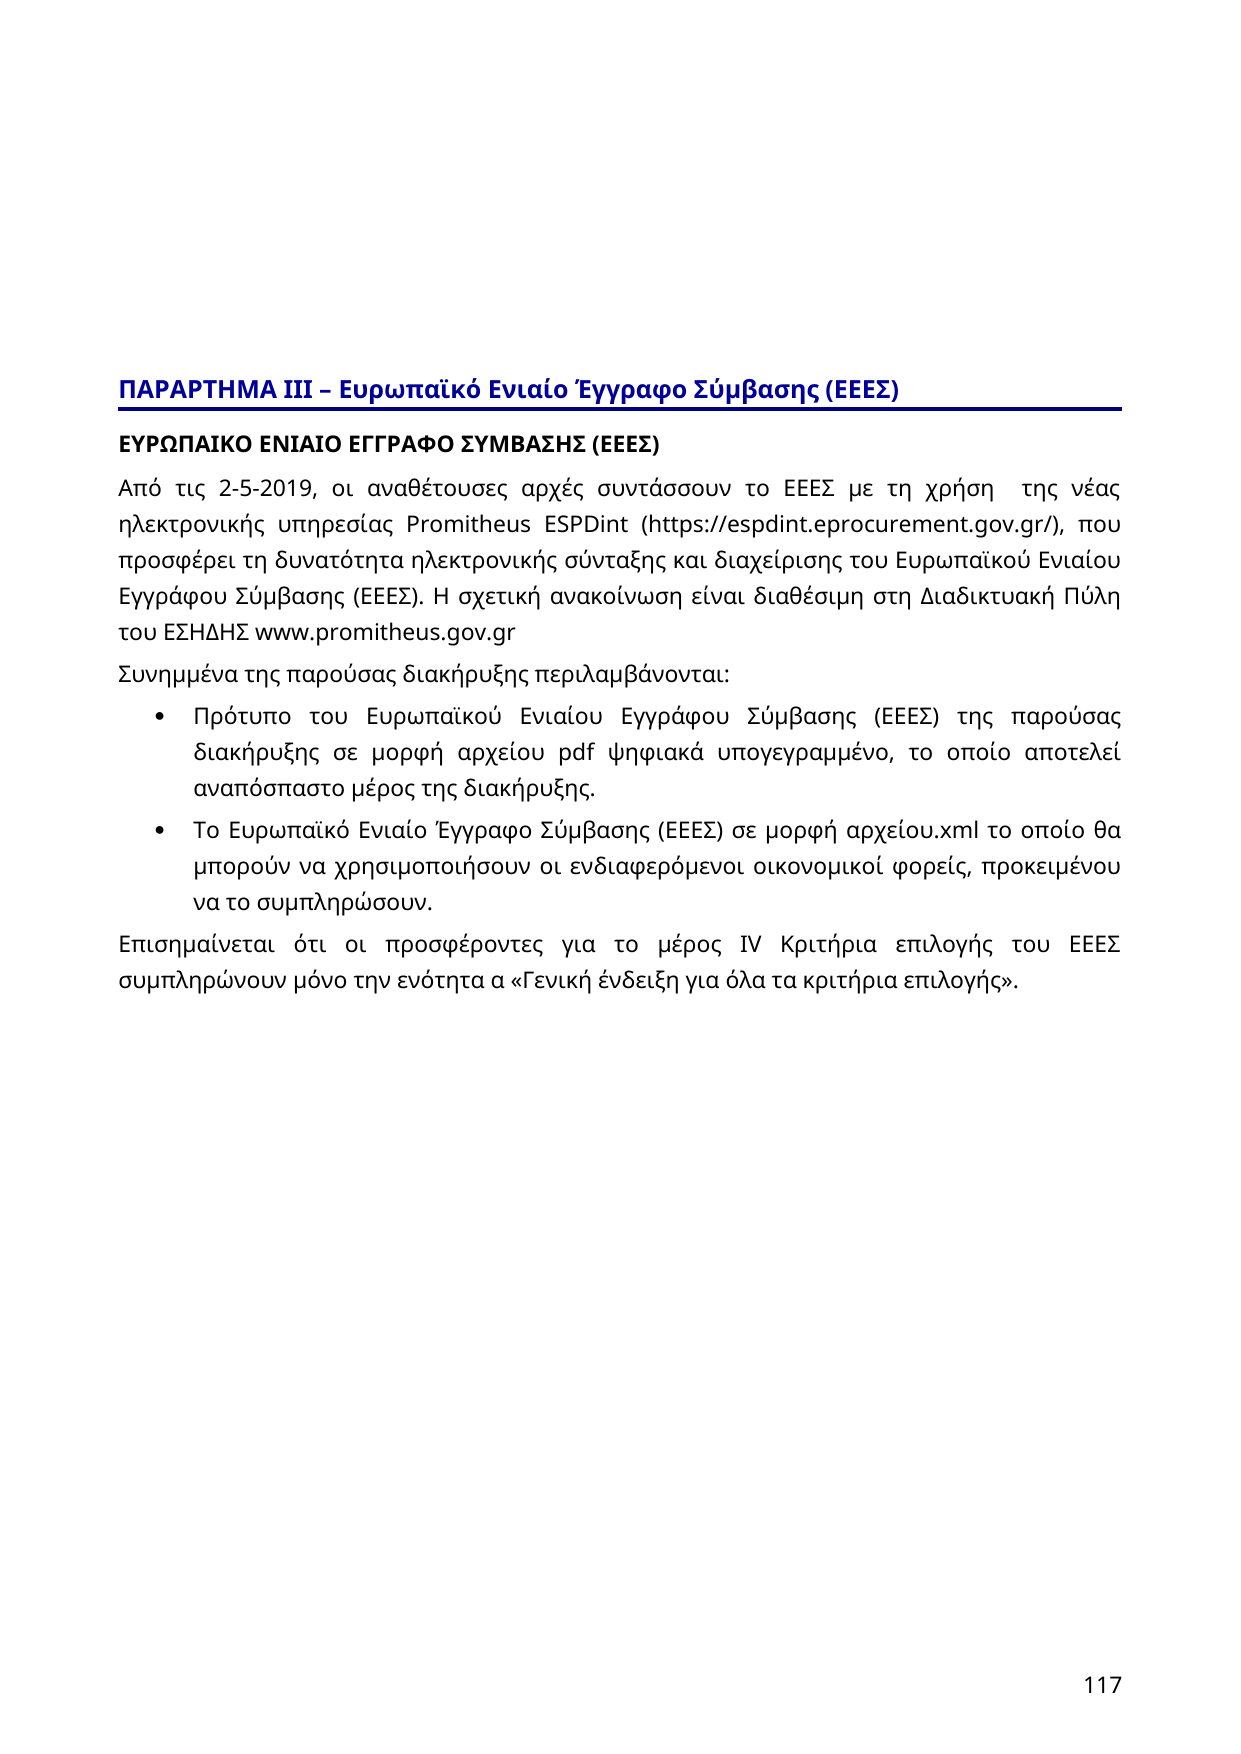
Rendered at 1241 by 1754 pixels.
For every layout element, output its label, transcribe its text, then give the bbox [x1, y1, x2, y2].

list Το Ευρωπαϊκό Ενιαίο Έγγραφο Σύμβασης (ΕΕΕΣ) σε μορφή αρχείου.xml το οποίο θα μπορούν να χρησιμοποιήσουν οι ενδιαφερόμενοι οικονομικοί φορείς, προκειμένου να το συμπληρώσουν. [156, 814, 1122, 917]
text Από τις 2-5-2019, οι αναθέτουσες αρχές συντάσσουν το ΕΕΕΣ με τη χρήση της νέας ηλεκτρονικής υπηρεσίας Promitheus ESPDint (https://espdint.eprocurement.gov.gr/), που προσφέρει τη δυνατότητα ηλεκτρονικής σύνταξης και διαχείρισης του Ευρωπαϊκού Ενιαίου Εγγράφου Σύμβασης (ΕΕΕΣ). Η σχετική ανακοίνωση είναι διαθέσιμη στη Διαδικτυακή Πύλη του ΕΣΗΔΗΣ www.promitheus.gov.gr [118, 472, 1122, 647]
list Πρότυπο του Ευρωπαϊκού Ενιαίου Εγγράφου Σύμβασης (ΕΕΕΣ) της παρούσας διακήρυξης σε μορφή αρχείου pdf ψηφιακά υπογεγραμμένο, το οποίο αποτελεί αναπόσπαστο μέρος της διακήρυξης. [156, 700, 1122, 803]
text Επισημαίνεται ότι οι προσφέροντες για το μέρος IV Κριτήρια επιλογής του ΕΕΕΣ συμπληρώνουν μόνο την ενότητα α «Γενική ένδειξη για όλα τα κριτήρια επιλογής». [118, 928, 1122, 995]
subtitle ΠΑΡΑΡΤΗΜΑ ΙII – Ευρωπαϊκό Ενιαίο Έγγραφο Σύμβασης (ΕΕΕΣ) [118, 371, 1122, 407]
text Συνημμένα της παρούσας διακήρυξης περιλαμβάνονται: [118, 658, 1122, 689]
text ΕΥΡΩΠΑΙΚΟ ΕΝΙΑΙΟ ΕΓΓΡΑΦΟ ΣΥΜΒΑΣΗΣ (ΕΕΕΣ) [118, 428, 1122, 459]
